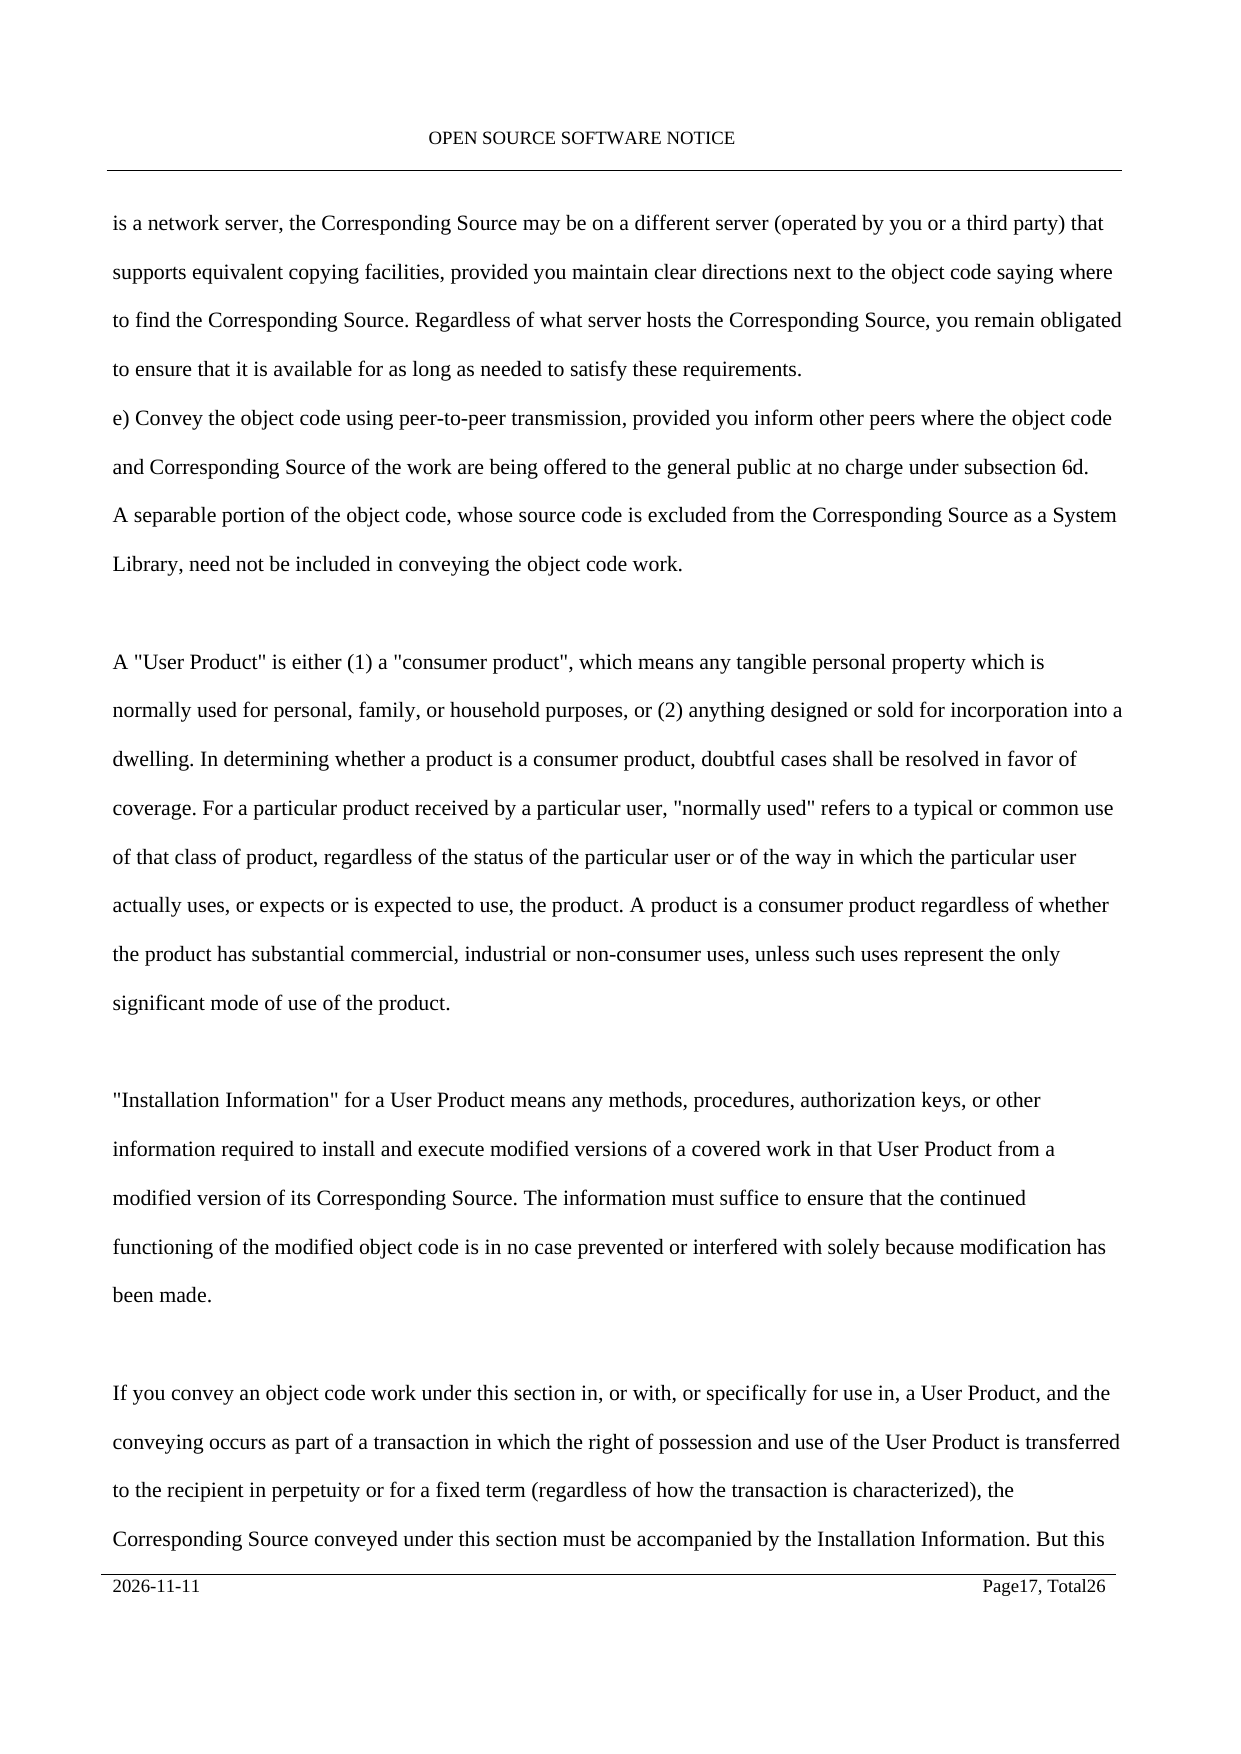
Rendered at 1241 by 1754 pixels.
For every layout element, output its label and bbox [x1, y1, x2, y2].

text [112, 206, 1128, 1555]
